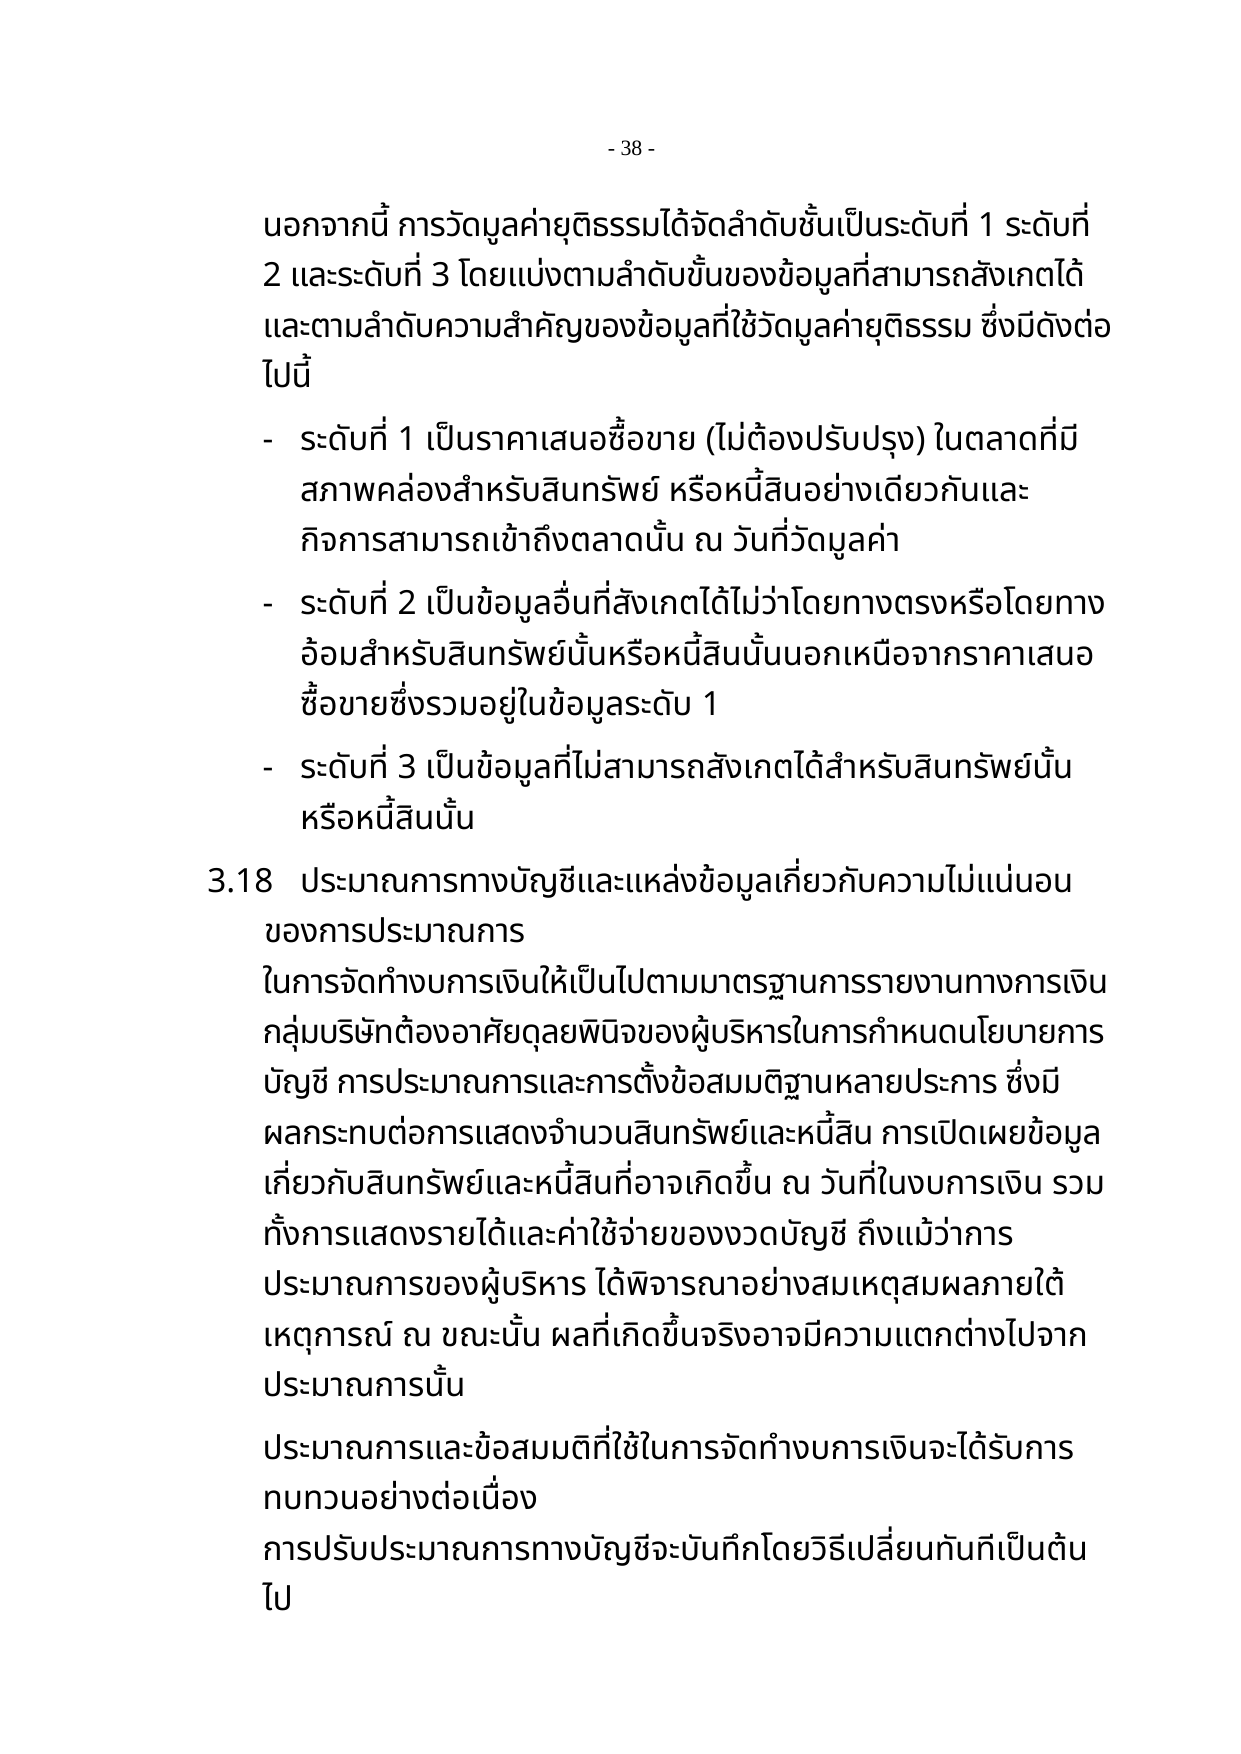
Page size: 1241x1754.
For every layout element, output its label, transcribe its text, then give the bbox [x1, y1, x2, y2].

text 3.18 ประมาณการทางบัญชีและแหล่งข้อมูลเกี่ยวกับความไม่แน่นอนของการประมาณการ [207, 857, 1113, 958]
text - ระดับที่ 2 เป็นข้อมูลอื่นที่สังเกตได้ไม่ว่าโดยทางตรงหรือโดยทางอ้อมสำหรับสินทรัพย์นั้นหรือหนี้สินนั้นนอกเหนือจากราคาเสนอซื้อขายซึ่งรวมอยู่ในข้อมูลระดับ 1 [262, 579, 1113, 731]
text - ระดับที่ 1 เป็นราคาเสนอซื้อขาย (ไม่ต้องปรับปรุง) ในตลาดที่มีสภาพคล่องสำหรับสินทรัพย์ หรือหนี้สินอย่างเดียวกันและกิจการสามารถเข้าถึงตลาดนั้น ณ วันที่วัดมูลค่า [262, 415, 1113, 566]
text - ระดับที่ 3 เป็นข้อมูลที่ไม่สามารถสังเกตได้สำหรับสินทรัพย์นั้นหรือหนี้สินนั้น [262, 743, 1113, 844]
text ในการจัดทำงบการเงินให้เป็นไปตามมาตรฐานการรายงานทางการเงิน กลุ่มบริษัทต้องอาศัยดุลยพินิจของผู้บริหารในการกำหนดนโยบายการบัญชี การประมาณการและการตั้งข้อสมมติฐานหลายประการ ซึ่งมีผลกระทบต่อการแสดงจำนวนสินทรัพย์และหนี้สิน การเปิดเผยข้อมูลเกี่ยวกับสินทรัพย์และหนี้สินที่อาจเกิดขึ้น ณ วันที่ในงบการเงิน รวมทั้งการแสดงรายได้และค่าใช้จ่ายของงวดบัญชี ถึงแม้ว่าการประมาณการของผู้บริหาร ได้พิจารณาอย่างสมเหตุสมผลภายใต้เหตุการณ์ ณ ขณะนั้น ผลที่เกิดขึ้นจริงอาจมีความแตกต่างไปจากประมาณการนั้น [262, 958, 1113, 1411]
text นอกจากนี้ การวัดมูลค่ายุติธรรมได้จัดลำดับชั้นเป็นระดับที่ 1 ระดับที่ 2 และระดับที่ 3 โดยแบ่งตามลำดับขั้นของข้อมูลที่สามารถสังเกตได้ และตามลำดับความสำคัญของข้อมูลที่ใช้วัดมูลค่ายุติธรรม ซึ่งมีดังต่อไปนี้ [262, 200, 1113, 402]
text ประมาณการและข้อสมมติที่ใช้ในการจัดทำงบการเงินจะได้รับการทบทวนอย่างต่อเนื่อง การปรับประมาณการทางบัญชีจะบันทึกโดยวิธีเปลี่ยนทันทีเป็นต้นไป [262, 1424, 1113, 1626]
